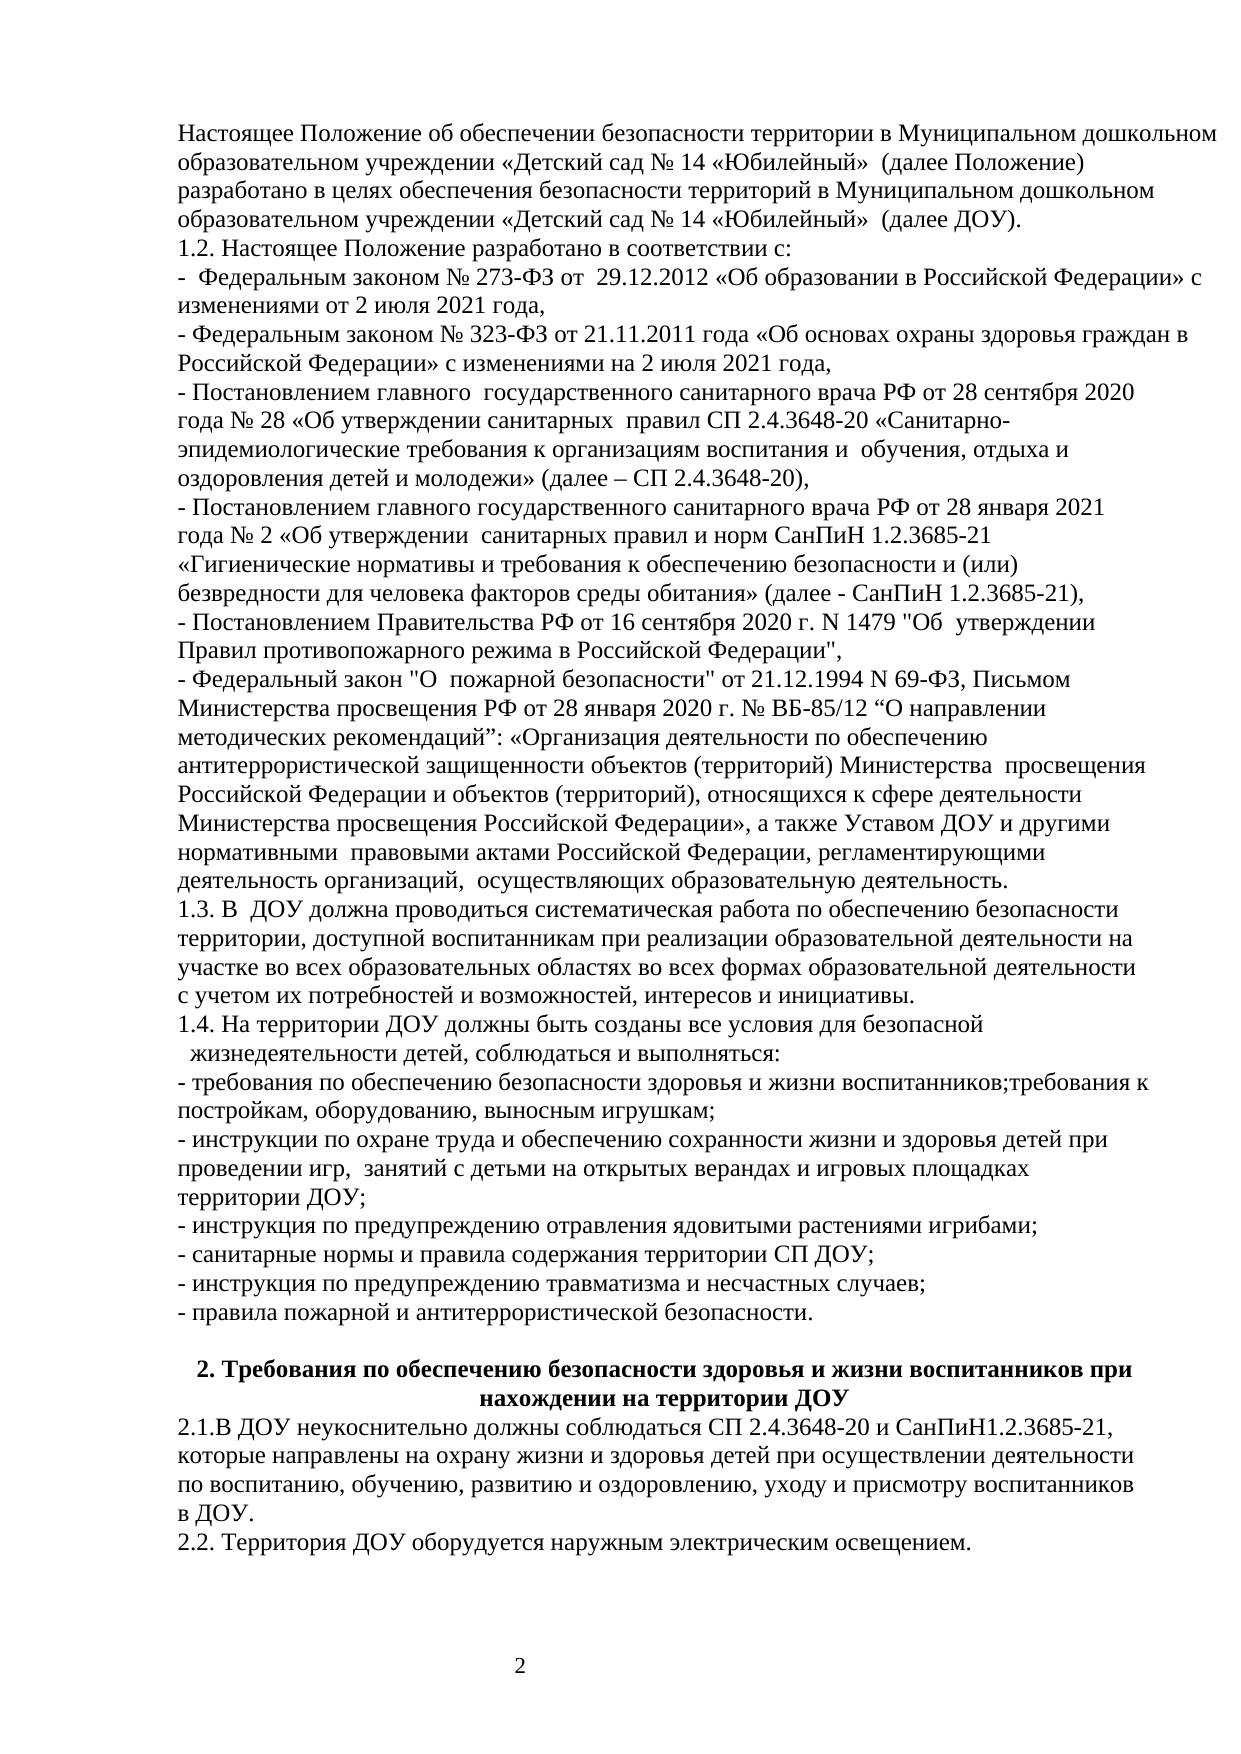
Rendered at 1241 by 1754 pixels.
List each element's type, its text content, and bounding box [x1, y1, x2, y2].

text - Постановлением главного государственного санитарного врача РФ от 28 сентября 2020 года № 28 «Об утверждении санитарных правил СП 2.4.3648-20 «Санитарно- эпидемиологические требования к организациям воспитания и обучения, отдыха и оздоровления детей и молодежи» (далее – СП 2.4.3648-20), [177, 377, 1152, 492]
text - требования по обеспечению безопасности здоровья и жизни воспитанников;требования к постройкам, оборудованию, выносным игрушкам; [177, 1067, 1152, 1124]
text 2. Требования по обеспечению безопасности здоровья и жизни воспитанников при нахождении на территории ДОУ [177, 1354, 1152, 1412]
text - инструкция по предупреждению отравления ядовитыми растениями игрибами; [177, 1211, 1152, 1239]
text - инструкция по предупреждению травматизма и несчастных случаев; [177, 1268, 1152, 1297]
text 1.3. В ДОУ должна проводиться систематическая работа по обеспечению безопасности территории, доступной воспитанникам при реализации образовательной деятельности на участке во всех образовательных областях во всех формах образовательной деятельности с учетом их потребностей и возможностей, интересов и инициативы. [177, 894, 1152, 1009]
text - Постановлением главного государственного санитарного врача РФ от 28 января 2021 года № 2 «Об утверждении санитарных правил и норм СанПиН 1.2.3685-21 «Гигиенические нормативы и требования к обеспечению безопасности и (или) безвредности для человека факторов среды обитания» (далее - СанПиН 1.2.3685-21), [177, 492, 1152, 607]
text - Федеральным законом № 273-ФЗ от 29.12.2012 «Об образовании в Российской Федерации» с изменениями от 2 июля 2021 года, [177, 262, 1226, 319]
text 2.1.В ДОУ неукоснительно должны соблюдаться СП 2.4.3648-20 и СанПиН1.2.3685-21, которые направлены на охрану жизни и здоровья детей при осуществлении деятельности по воспитанию, обучению, развитию и оздоровлению, уходу и присмотру воспитанников в ДОУ. [177, 1412, 1152, 1527]
text 1.4. На территории ДОУ должны быть созданы все условия для безопасной жизнедеятельности детей, соблюдаться и выполняться: [177, 1009, 1152, 1067]
text Настоящее Положение об обеспечении безопасности территории в Муниципальном дошкольном образовательном учреждении «Детский сад № 14 «Юбилейный» (далее Положение) разработано в целях обеспечения безопасности территорий в Муниципальном дошкольном образовательном учреждении «Детский сад № 14 «Юбилейный» (далее ДОУ). [177, 118, 1226, 233]
text 1.2. Настоящее Положение разработано в соответствии с: [177, 233, 1152, 262]
text - Федеральным законом № 323-ФЗ от 21.11.2011 года «Об основах охраны здоровья граждан в Российской Федерации» с изменениями на 2 июля 2021 года, [177, 319, 1203, 377]
text - инструкции по охране труда и обеспечению сохранности жизни и здоровья детей при проведении игр, занятий с детьми на открытых верандах и игровых площадках территории ДОУ; [177, 1124, 1152, 1211]
text - правила пожарной и антитеррористической безопасности. [177, 1297, 1152, 1326]
text - Постановлением Правительства РФ от 16 сентября 2020 г. N 1479 "Об утверждении Правил противопожарного режима в Российской Федерации", [177, 607, 1152, 664]
text 2.2. Территория ДОУ оборудуется наружным электрическим освещением. [177, 1527, 1152, 1556]
text - Федеральный закон "О пожарной безопасности" от 21.12.1994 N 69-ФЗ, Письмом Министерства просвещения РФ от 28 января 2020 г. № ВБ-85/12 “О направлении методических рекомендаций”: «Организация деятельности по обеспечению антитеррористической защищенности объектов (территорий) Министерства просвещения Российской Федерации и объектов (территорий), относящихся к сфере деятельности Министерства просвещения Российской Федерации», а также Уставом ДОУ и другими нормативными правовыми актами Российской Федерации, регламентирующими деятельность организаций, осуществляющих образовательную деятельность. [177, 664, 1152, 894]
text - санитарные нормы и правила содержания территории СП ДОУ; [177, 1239, 1152, 1268]
